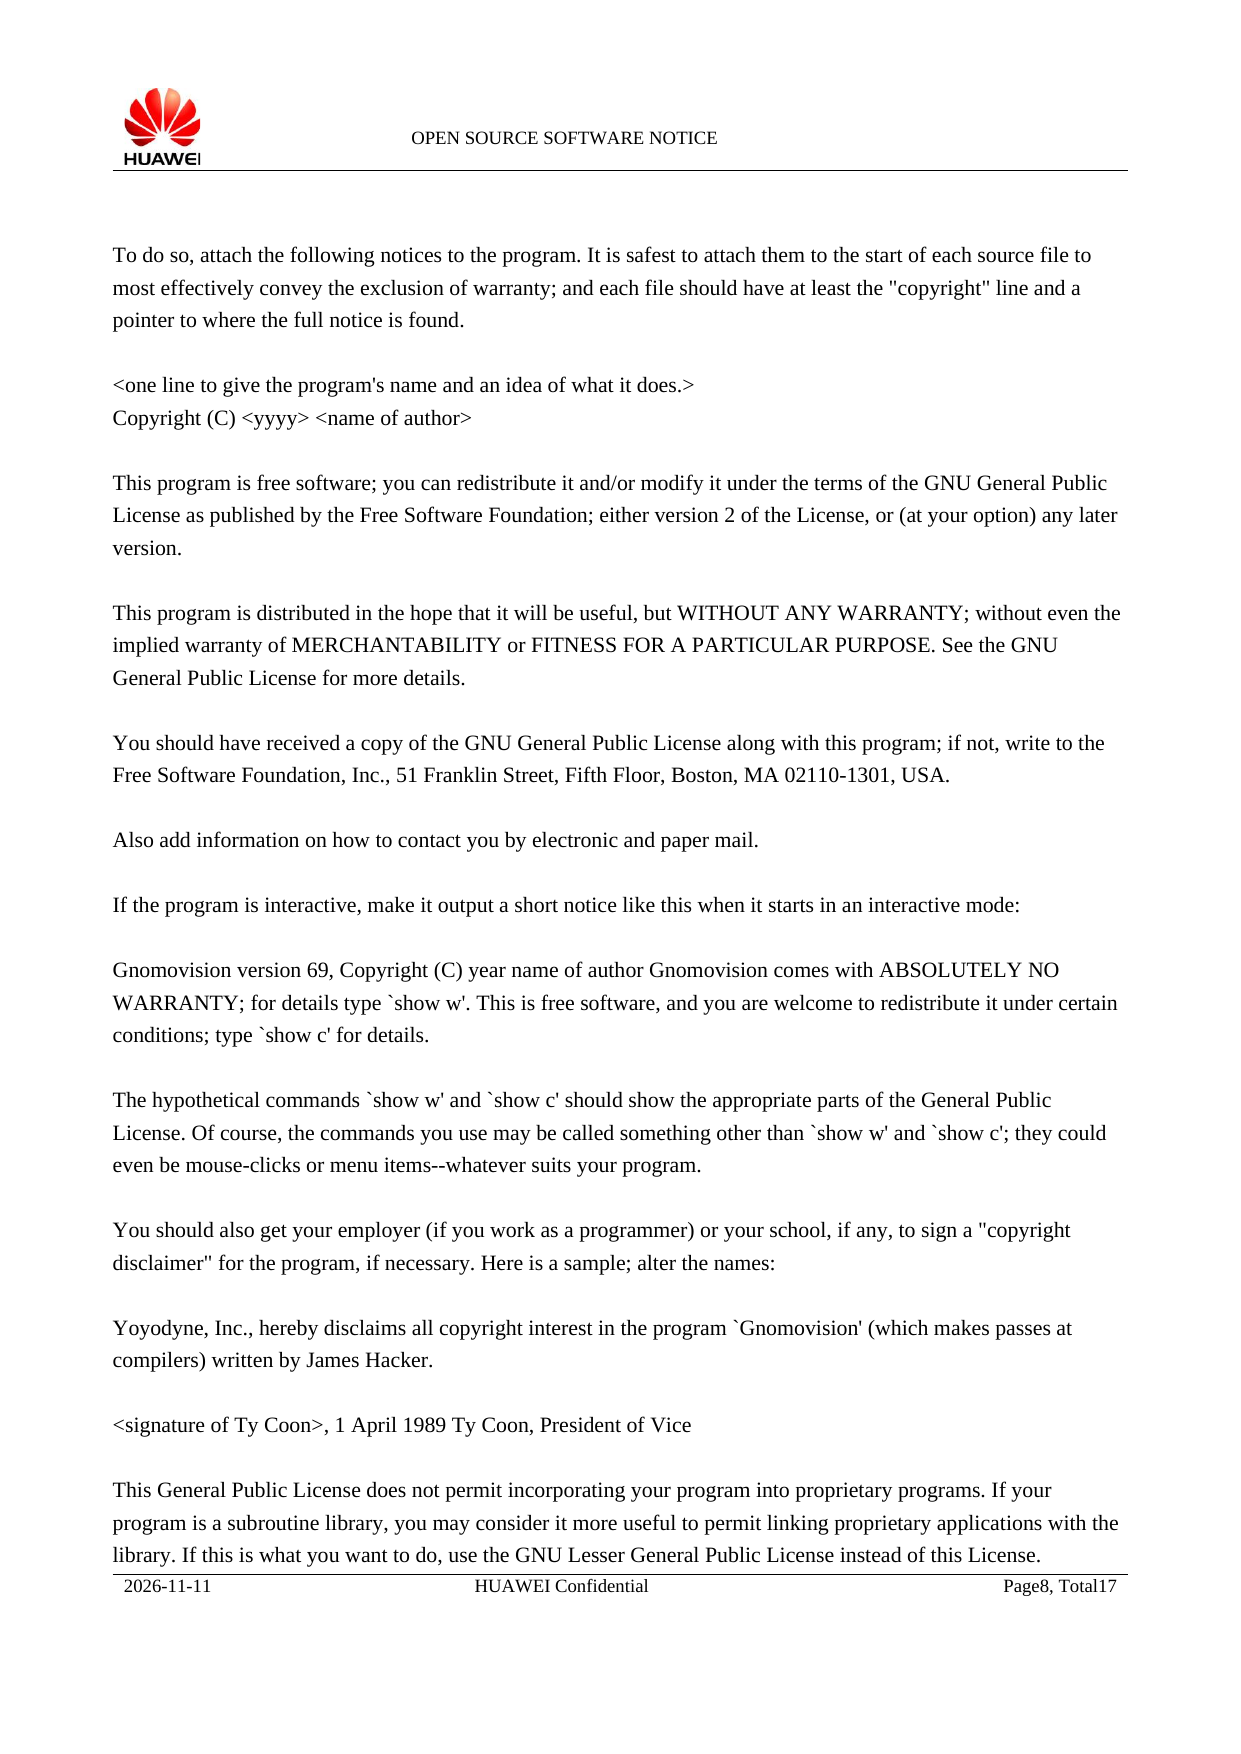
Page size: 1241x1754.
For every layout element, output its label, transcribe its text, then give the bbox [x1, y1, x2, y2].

picture [124, 88, 201, 165]
